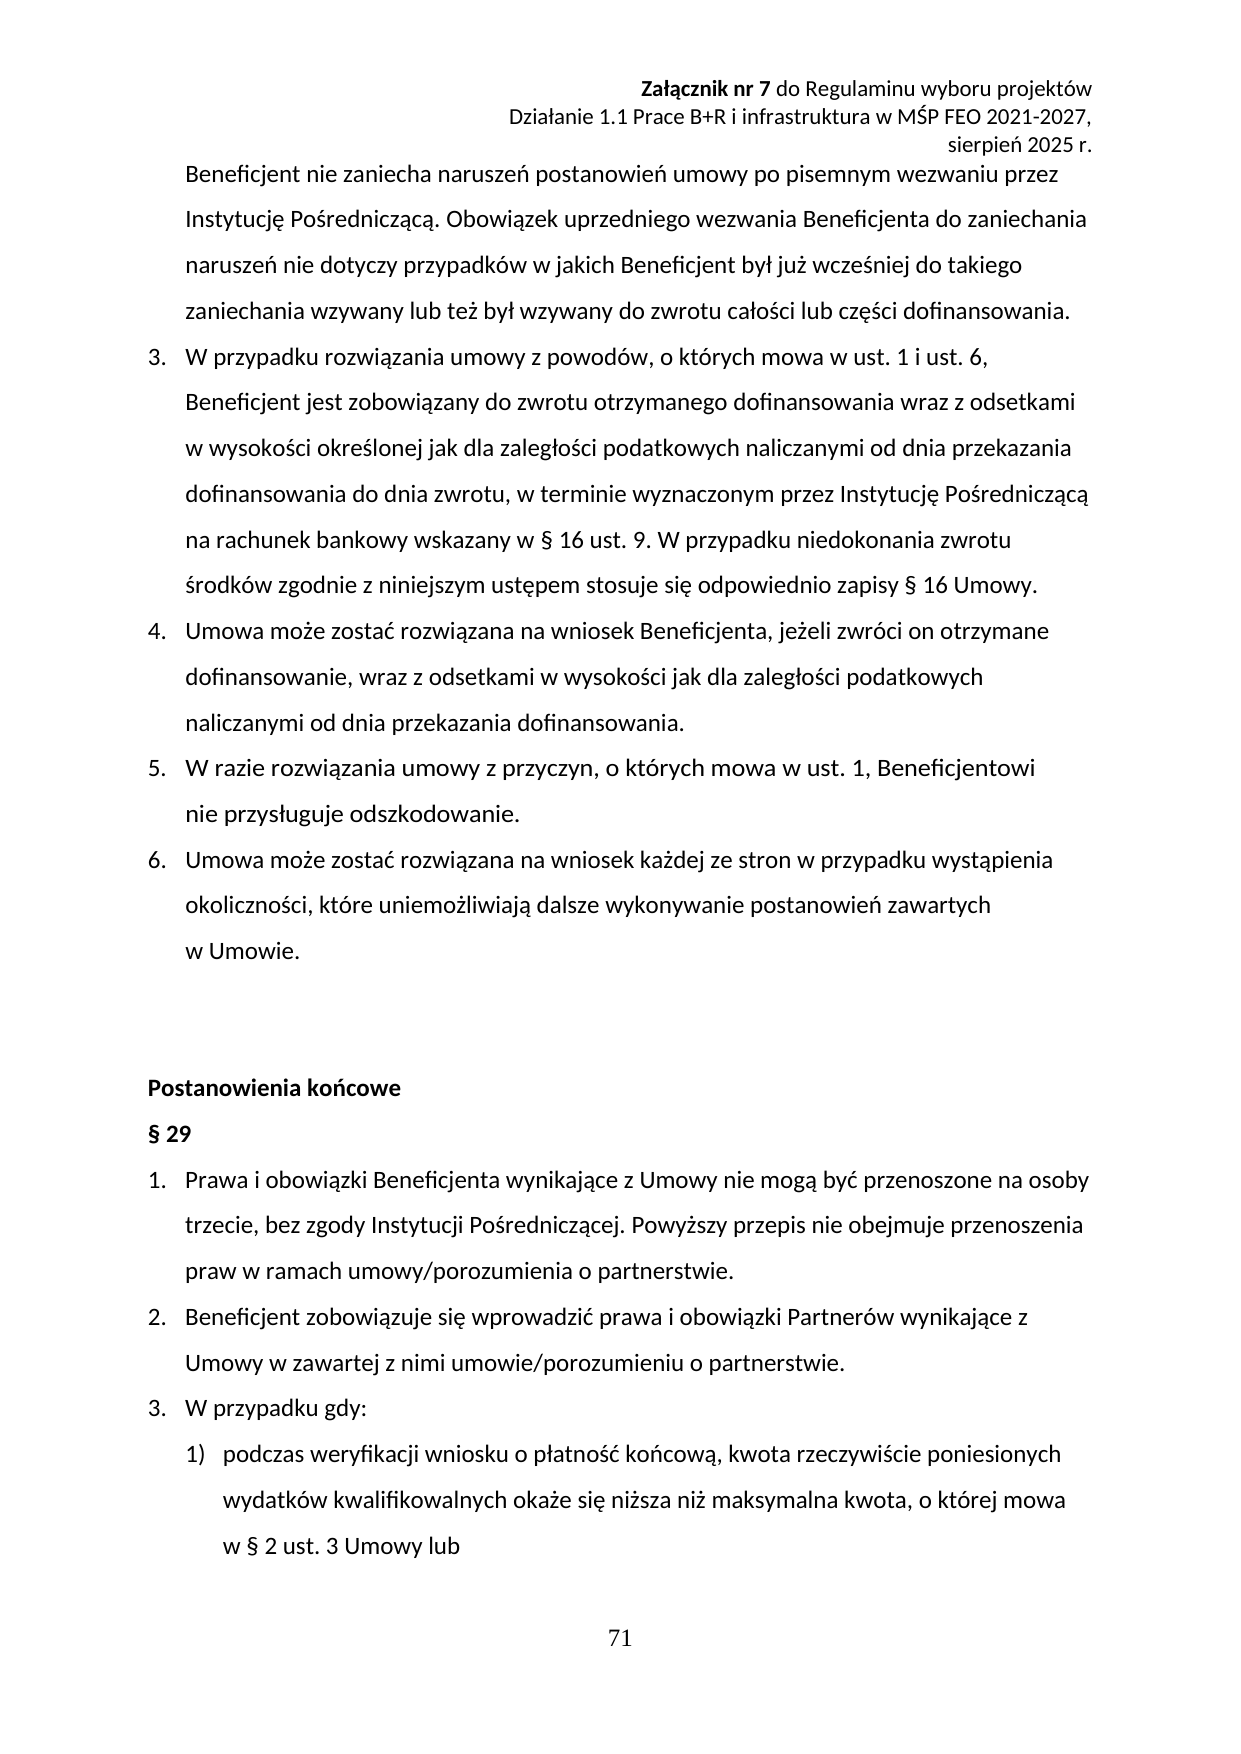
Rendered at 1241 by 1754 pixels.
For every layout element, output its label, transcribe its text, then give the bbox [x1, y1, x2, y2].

list Umowa może zostać rozwiązana na wniosek każdej ze stron w przypadku wystąpienia okoliczności, które uniemożliwiają dalsze wykonywanie postanowień zawartych w Umowie. [148, 844, 1092, 966]
text § 29 [148, 1118, 1092, 1149]
list W razie rozwiązania umowy z przyczyn, o których mowa w ust. 1, Beneficjentowi nie przysługuje odszkodowanie. [148, 752, 1092, 829]
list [148, 158, 1092, 326]
list podczas weryfikacji wniosku o płatność końcową, kwota rzeczywiście poniesionych wydatków kwalifikowalnych okaże się niższa niż maksymalna kwota, o której mowa w § 2 ust. 3 Umowy lub [185, 1438, 1092, 1560]
list Beneficjent zobowiązuje się wprowadzić prawa i obowiązki Partnerów wynikające z Umowy w zawartej z nimi umowie/porozumieniu o partnerstwie. [148, 1301, 1092, 1377]
list Prawa i obowiązki Beneficjenta wynikające z Umowy nie mogą być przenoszone na osoby trzecie, bez zgody Instytucji Pośredniczącej. Powyższy przepis nie obejmuje przenoszenia praw w ramach umowy/porozumienia o partnerstwie. [148, 1164, 1092, 1286]
list W przypadku gdy: [148, 1393, 1092, 1423]
text Postanowienia końcowe [148, 1072, 1092, 1103]
list W przypadku rozwiązania umowy z powodów, o których mowa w ust. 1 i ust. 6, Beneficjent jest zobowiązany do zwrotu otrzymanego dofinansowania wraz z odsetkami w wysokości określonej jak dla zaległości podatkowych naliczanymi od dnia przekazania dofinansowania do dnia zwrotu, w terminie wyznaczonym przez Instytucję Pośredniczącą na rachunek bankowy wskazany w § 16 ust. 9. W przypadku niedokonania zwrotu środków zgodnie z niniejszym ustępem stosuje się odpowiednio zapisy § 16 Umowy. [148, 341, 1092, 600]
list Umowa może zostać rozwiązana na wniosek Beneficjenta, jeżeli zwróci on otrzymane dofinansowanie, wraz z odsetkami w wysokości jak dla zaległości podatkowych naliczanymi od dnia przekazania dofinansowania. [148, 615, 1092, 737]
